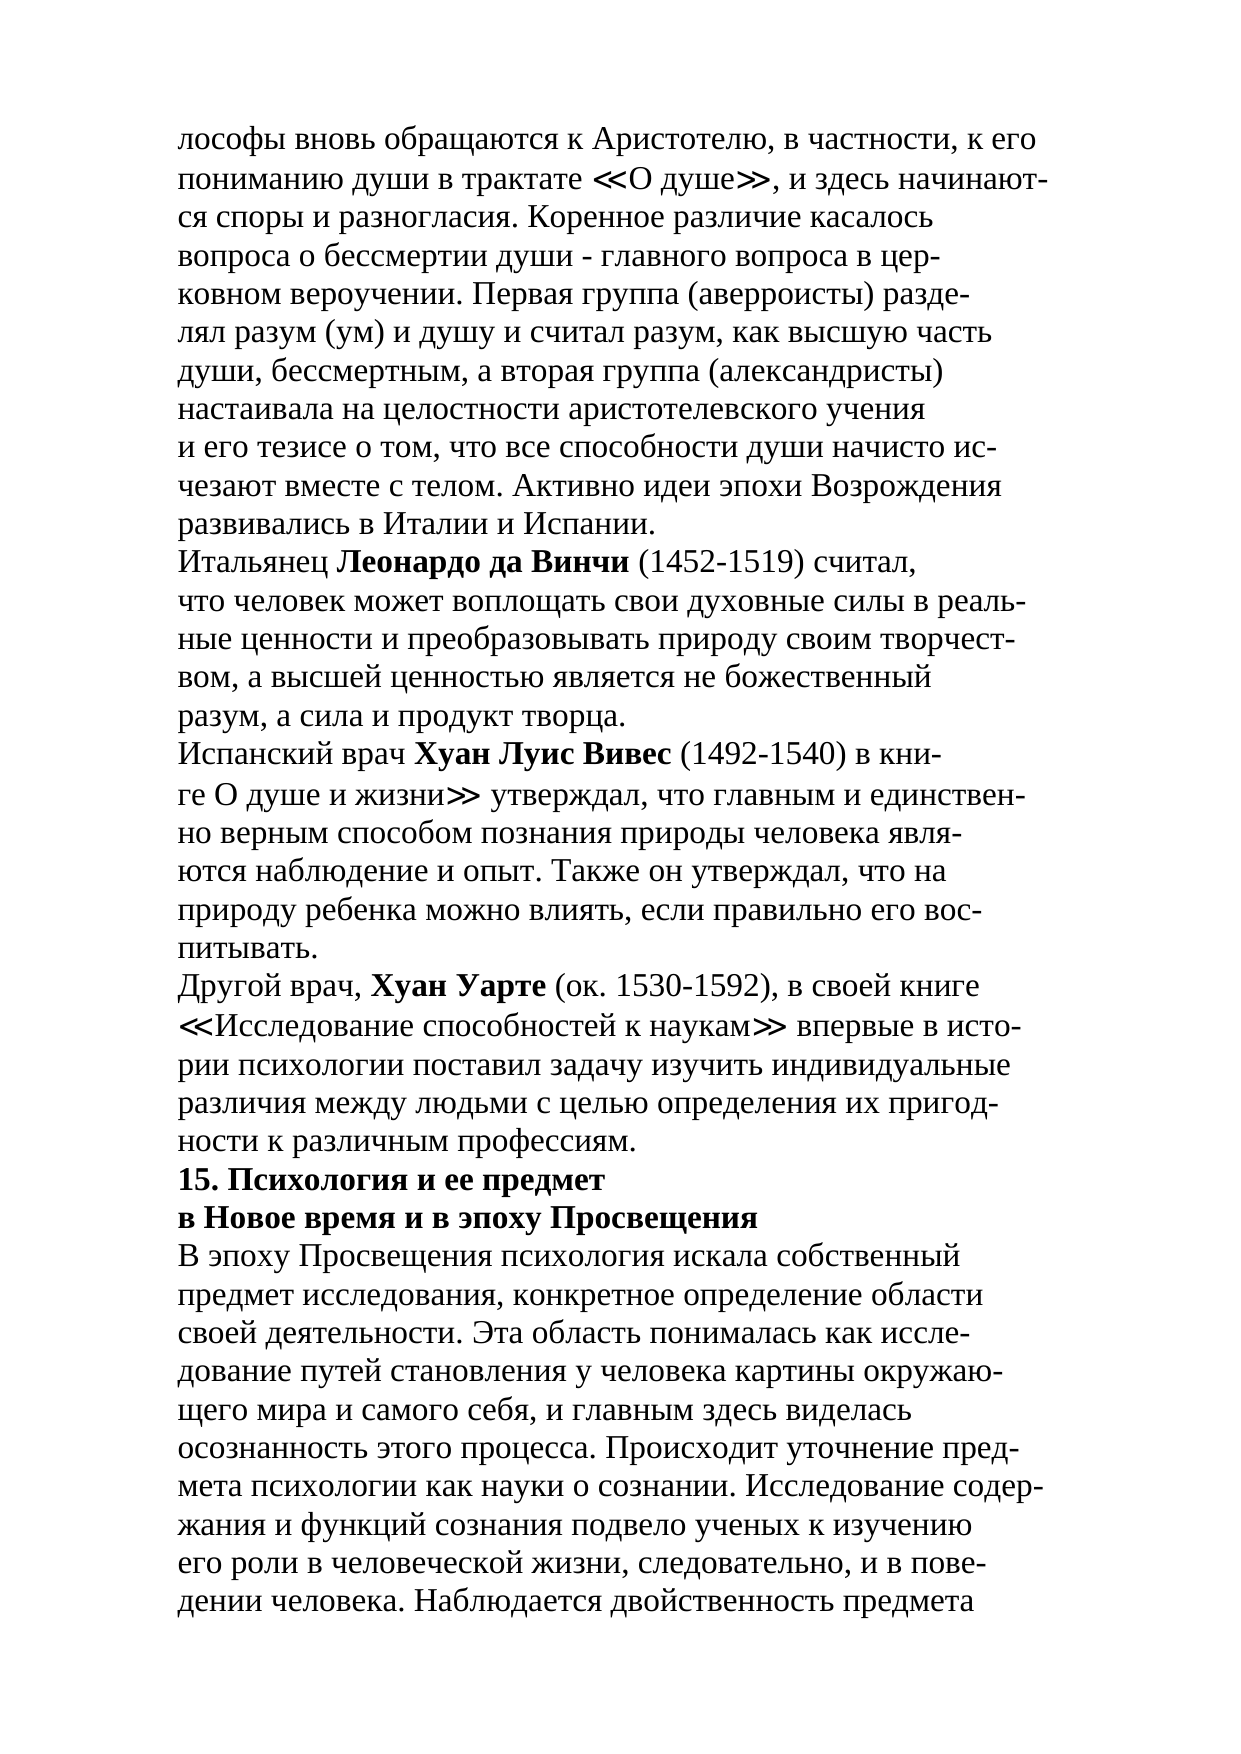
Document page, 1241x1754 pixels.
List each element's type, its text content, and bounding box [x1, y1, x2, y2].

text жания и функций сознания подвело ученых к изучению [177, 1504, 1152, 1542]
text его роли в человеческой жизни, следовательно, и в пове- [177, 1542, 1152, 1581]
text природу ребенка можно влиять, если правильно его вос- [177, 889, 1152, 927]
text Испанский врач Хуан Луис Вивес (1492-1540) в кни- [177, 733, 1152, 772]
text дование путей становления у человека картины окружаю- [177, 1351, 1152, 1389]
text настаивала на целостности аристотелевского учения [177, 388, 1152, 427]
text В эпоху Просвещения психология искала собственный [177, 1236, 1152, 1274]
text пониманию души в трактате ≪О душе≫, и здесь начинают- [177, 156, 1152, 197]
text вом, а высшей ценностью является не божественный [177, 657, 1152, 695]
text и его тезисе о том, что все способности души начисто ис- [177, 427, 1152, 465]
text мета психологии как науки о сознании. Исследование содер- [177, 1466, 1152, 1504]
text чезают вместе с телом. Активно идеи эпохи Возрождения [177, 465, 1152, 503]
text ются наблюдение и опыт. Также он утверждал, что на [177, 850, 1152, 889]
text ные ценности и преобразовывать природу своим творчест- [177, 618, 1152, 657]
text своей деятельности. Эта область понималась как иссле- [177, 1312, 1152, 1351]
text Итальянец Леонардо да Винчи (1452-1519) считал, [177, 542, 1152, 580]
text ности к различным профессиям. [177, 1121, 1152, 1159]
text рии психологии поставил задачу изучить индивидуальные [177, 1044, 1152, 1082]
text различия между людьми с целью определения их пригод- [177, 1082, 1152, 1121]
text ся споры и разногласия. Коренное различие касалось [177, 197, 1152, 235]
text но верным способом познания природы человека явля- [177, 812, 1152, 850]
text лял разум (ум) и душу и считал разум, как высшую часть [177, 312, 1152, 350]
text лософы вновь обращаются к Аристотелю, в частности, к его [177, 118, 1152, 156]
text ковном вероучении. Первая группа (аверроисты) разде- [177, 273, 1152, 312]
text вопроса о бессмертии души - главного вопроса в цер- [177, 235, 1152, 273]
text предмет исследования, конкретное определение области [177, 1274, 1152, 1312]
text осознанность этого процесса. Происходит уточнение пред- [177, 1427, 1152, 1466]
text в Новое время и в эпоху Просвещения [177, 1197, 1152, 1236]
text ≪Исследование способностей к наукам≫ впервые в исто- [177, 1004, 1152, 1044]
text питывать. [177, 927, 1152, 965]
text развивались в Италии и Испании. [177, 503, 1152, 542]
text дении человека. Наблюдается двойственность предмета [177, 1581, 1152, 1619]
text щего мира и самого себя, и главным здесь виделась [177, 1389, 1152, 1427]
text 15. Психология и ее предмет [177, 1159, 1152, 1197]
text души, бессмертным, а вторая группа (александристы) [177, 350, 1152, 388]
text ге О душе и жизни≫ утверждал, что главным и единствен- [177, 772, 1152, 812]
text Другой врач, Хуан Уарте (ок. 1530-1592), в своей книге [177, 965, 1152, 1004]
text что человек может воплощать свои духовные силы в реаль- [177, 580, 1152, 618]
text разум, а сила и продукт творца. [177, 695, 1152, 733]
